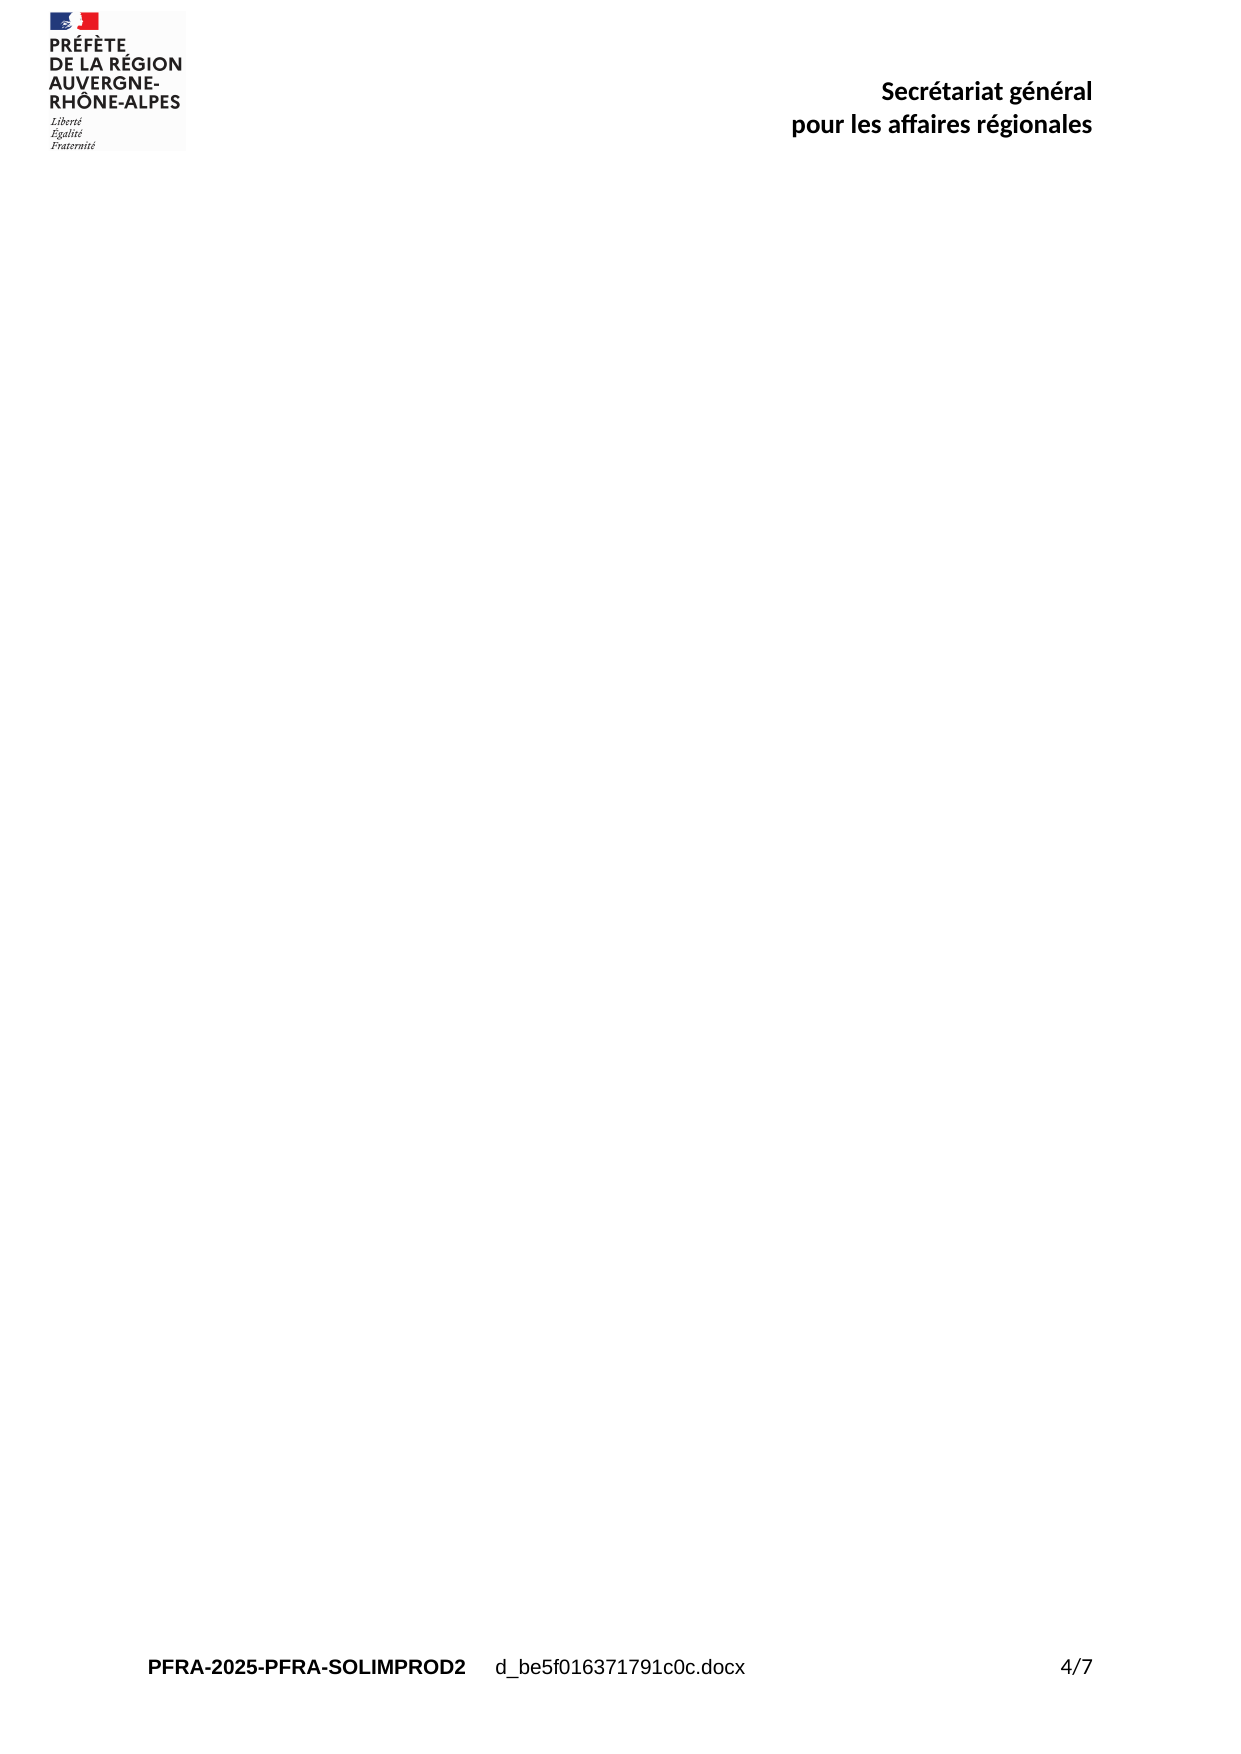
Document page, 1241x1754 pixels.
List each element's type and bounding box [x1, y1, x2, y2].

picture [48, 11, 186, 151]
